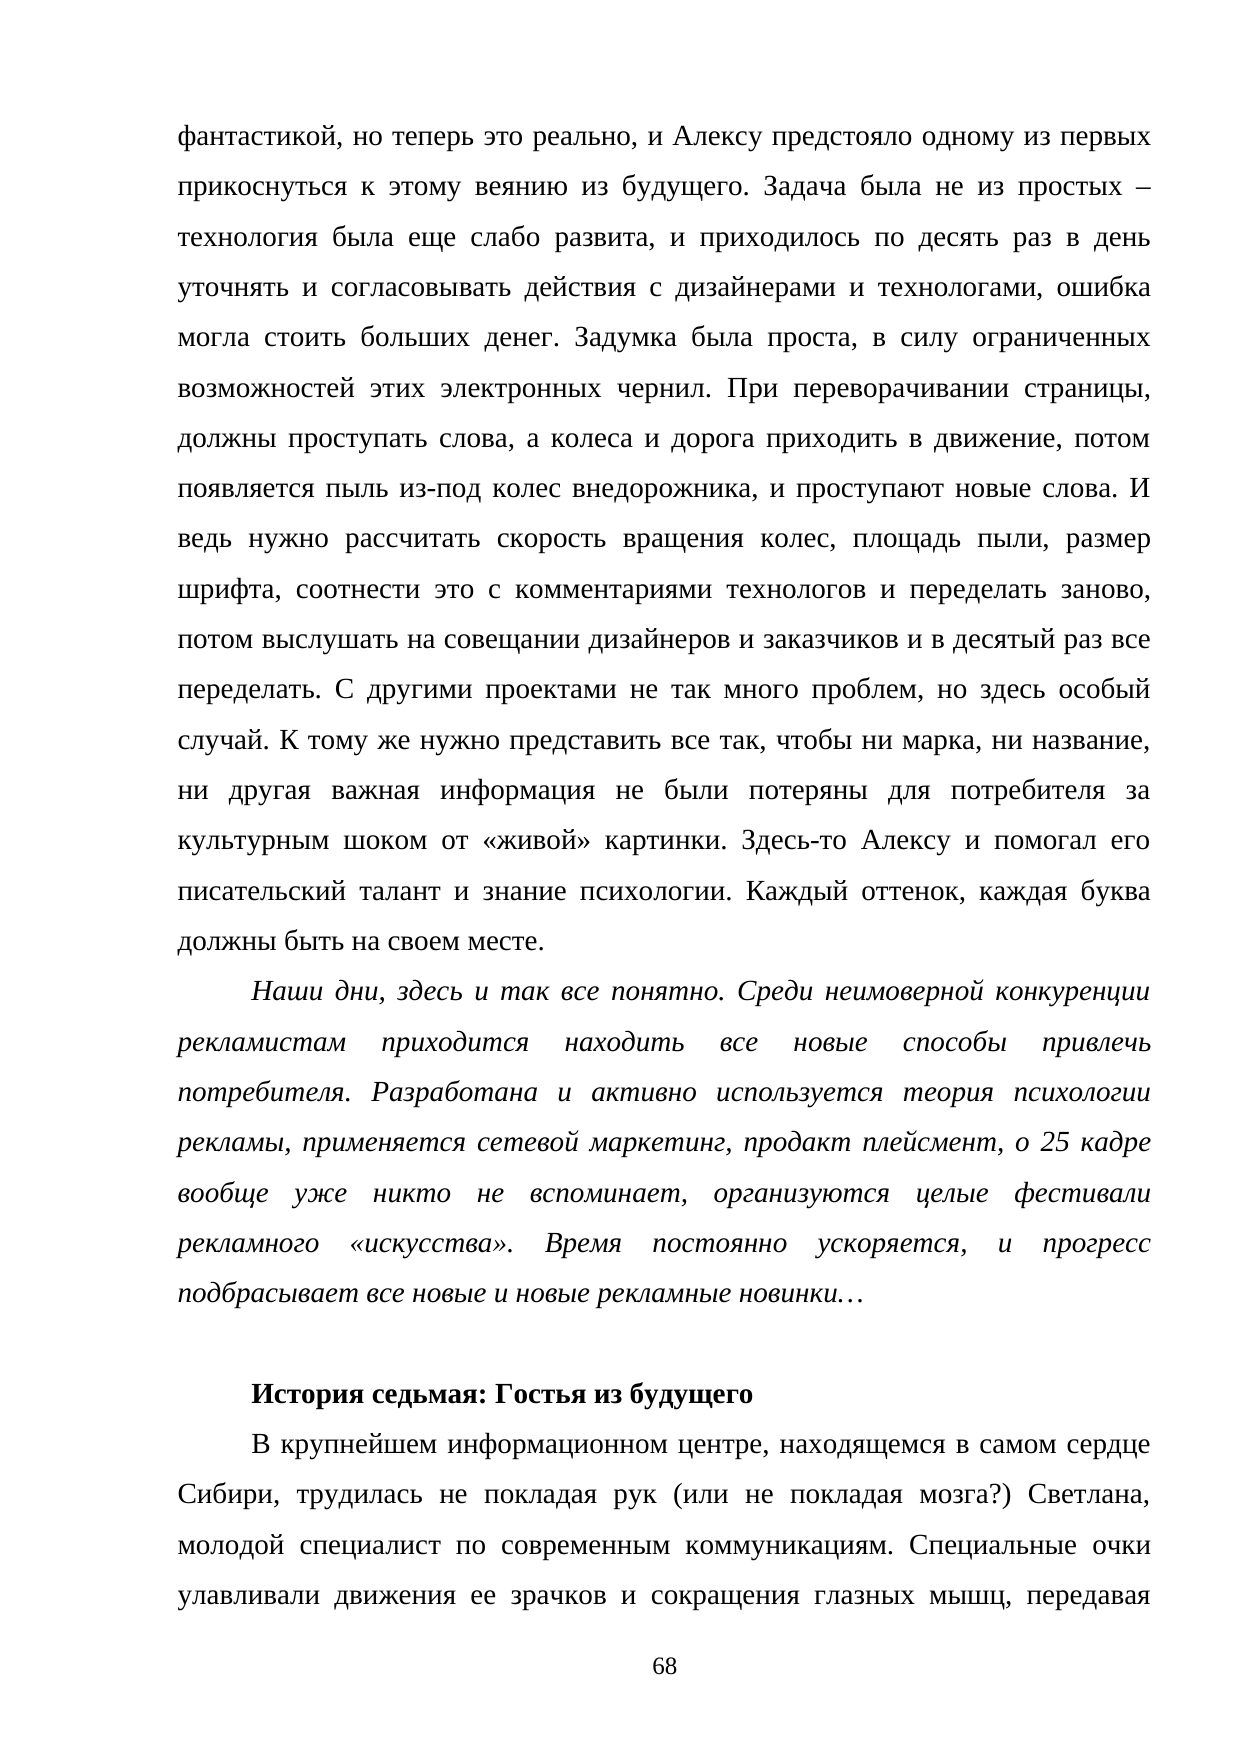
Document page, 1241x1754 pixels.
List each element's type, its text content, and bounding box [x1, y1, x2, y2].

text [177, 1426, 1152, 1611]
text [177, 118, 1152, 957]
text Наши дни, здесь и так все понятно. Среди неимоверной конкуренции рекламистам приходится находить все новые способы привлечь потребителя. Разработана и активно используется теория психологии рекламы, применяется сетевой маркетинг, продакт плейсмент, о 25 кадре вообще уже никто не вспоминает, организуются целые фестивали рекламного «искусства». Время постоянно ускоряется, и прогресс подбрасывает все новые и новые рекламные новинки… [177, 973, 1152, 1309]
text История седьмая: Гостья из будущего [177, 1376, 1152, 1409]
